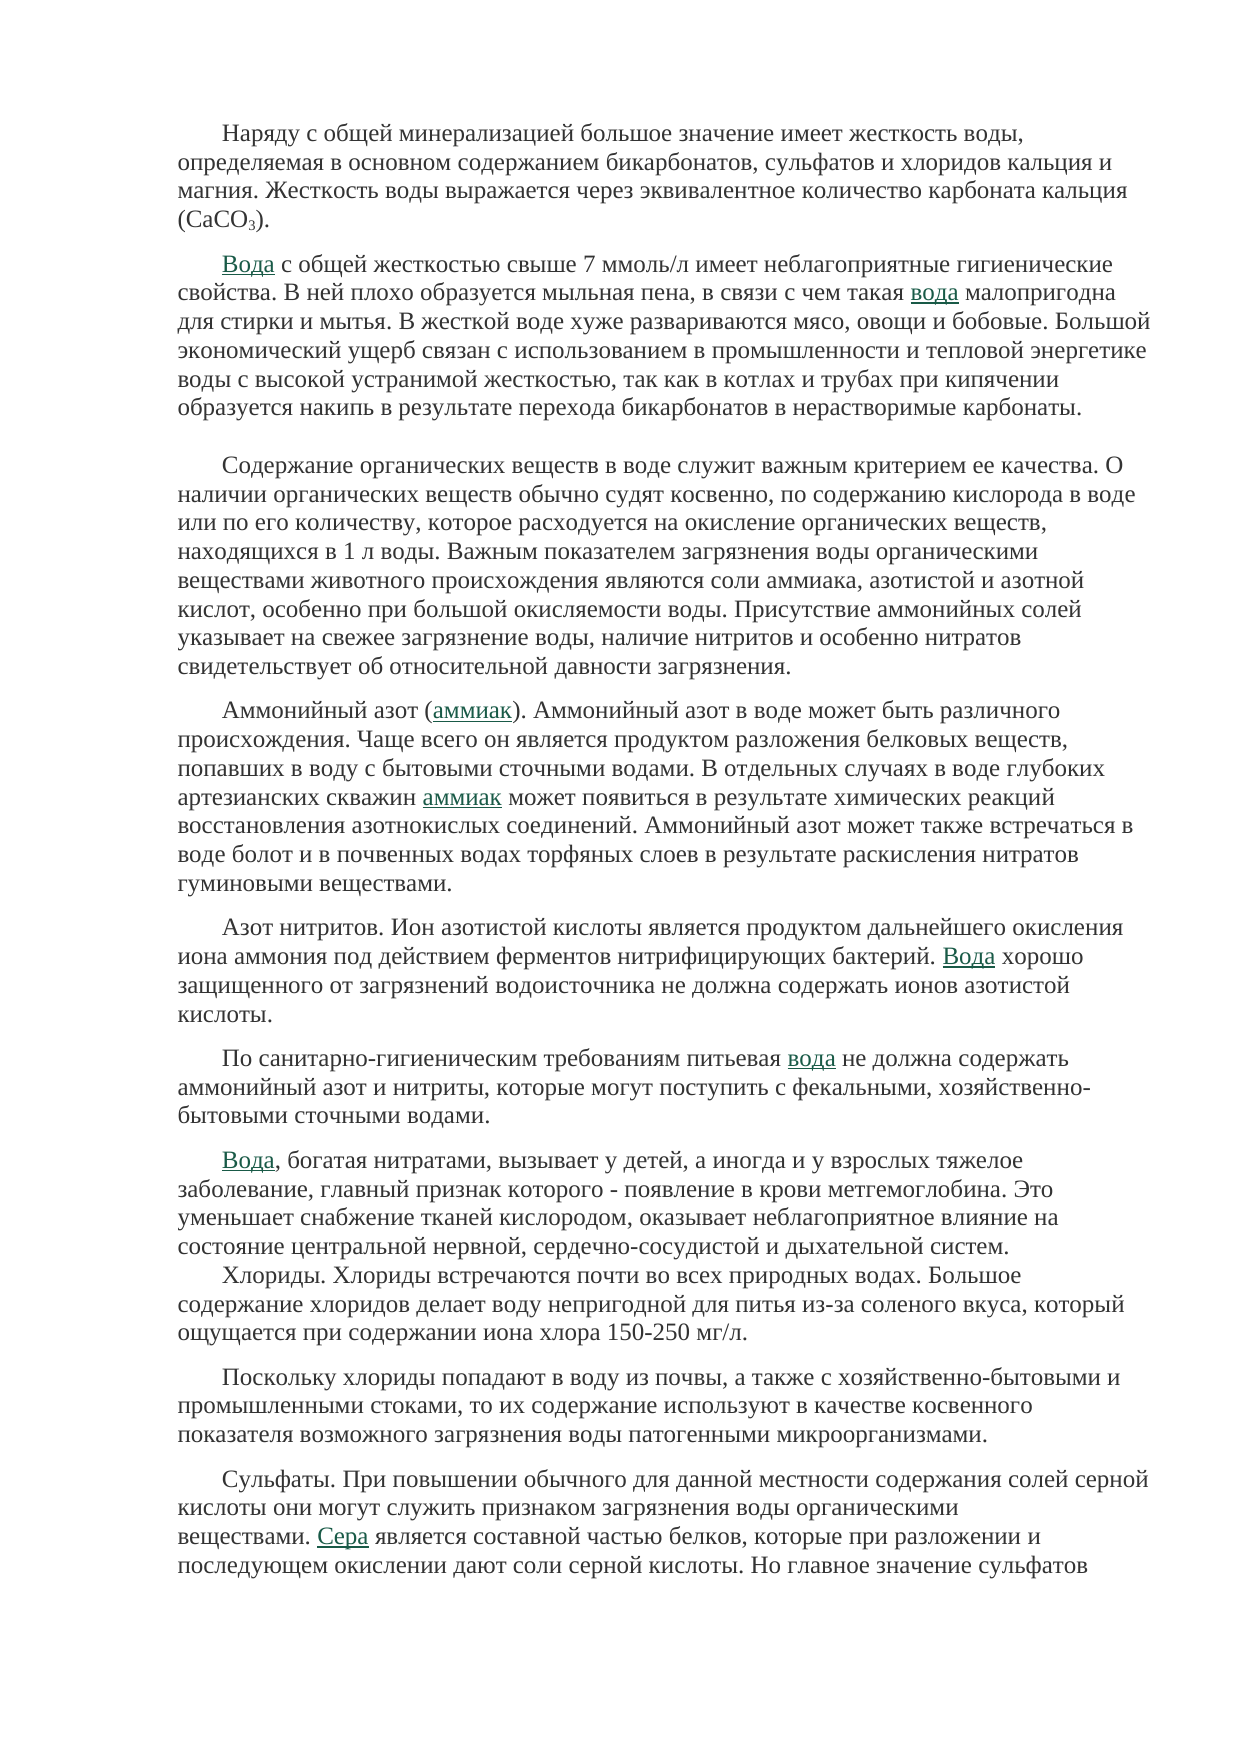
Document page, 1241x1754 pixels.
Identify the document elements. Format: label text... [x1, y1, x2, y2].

text Азот нитритов. Ион азотистой кислоты является продуктом дальнейшего окисления иона аммония под действием ферментов нитрифицирующих бактерий. Вода хорошо защищенного от загрязнений водоисточника не должна содержать ионов азотистой кислоты. [177, 912, 1152, 1027]
text По санитарно-гигиеническим требованиям питьевая вода не должна содержать аммонийный азот и нитриты, которые могут поступить с фекальными, хозяйственно-бытовыми сточными водами. [177, 1043, 1152, 1129]
text Наряду с общей минерализацией большое значение имеет жесткость воды, определяемая в основном содержанием бикарбонатов, сульфатов и хлоридов кальция и магния. Жесткость воды выражается через эквивалентное количество карбоната кальция (СаСО3). [177, 118, 1152, 233]
text Содержание органических веществ в воде служит важным критерием ее качества. О наличии органических веществ обычно судят косвенно, по содержанию кислорода в воде или по его количеству, которое расходуется на окисление органических веществ, находящихся в 1 л воды. Важным показателем загрязнения воды органическими веществами животного происхождения являются соли аммиака, азотистой и азотной кислот, особенно при большой окисляемости воды. Присутствие аммонийных солей указывает на свежее загрязнение воды, наличие нитритов и особенно нитратов свидетельствует об относительной давности загрязнения. [177, 450, 1152, 680]
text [177, 1464, 1152, 1579]
text Хлориды. Хлориды встречаются почти во всех природных водах. Большое содержание хлоридов делает воду непригодной для питья из-за соленого вкуса, который ощущается при содержании иона хлора 150-250 мг/л. [177, 1260, 1152, 1346]
text Вода, богатая нитратами, вызывает у детей, а иногда и у взрослых тяжелое заболевание, главный признак которого - появление в крови метгемоглобина. Это уменьшает снабжение тканей кислородом, оказывает неблагоприятное влияние на состояние центральной нервной, сердечно-сосудистой и дыхательной систем. [177, 1145, 1152, 1260]
text Поскольку хлориды попадают в воду из почвы, а также с хозяйственно-бытовыми и промышленными стоками, то их содержание используют в качестве косвенного показателя возможного загрязнения воды патогенными микроорганизмами. [177, 1362, 1152, 1448]
text Вода с общей жесткостью свыше 7 ммоль/л имеет неблагоприятные гигиенические свойства. В ней плохо образуется мыльная пена, в связи с чем такая вода малопригодна для стирки и мытья. В жесткой воде хуже развариваются мясо, овощи и бобовые. Большой экономический ущерб связан с использованием в промышленности и тепловой энергетике воды с высокой устранимой жесткостью, так как в котлах и трубах при кипячении образуется накипь в результате перехода бикарбонатов в нерастворимые карбонаты. [177, 249, 1152, 421]
text Аммонийный азот (аммиак). Аммонийный азот в воде может быть различного происхождения. Чаще всего он является продуктом разложения белковых веществ, попавших в воду с бытовыми сточными водами. В отдельных случаях в воде глубоких артезианских скважин аммиак может появиться в результате химических реакций восстановления азотнокислых соединений. Аммонийный азот может также встречаться в воде болот и в почвенных водах торфяных слоев в результате раскисления нитратов гуминовыми веществами. [177, 696, 1152, 897]
